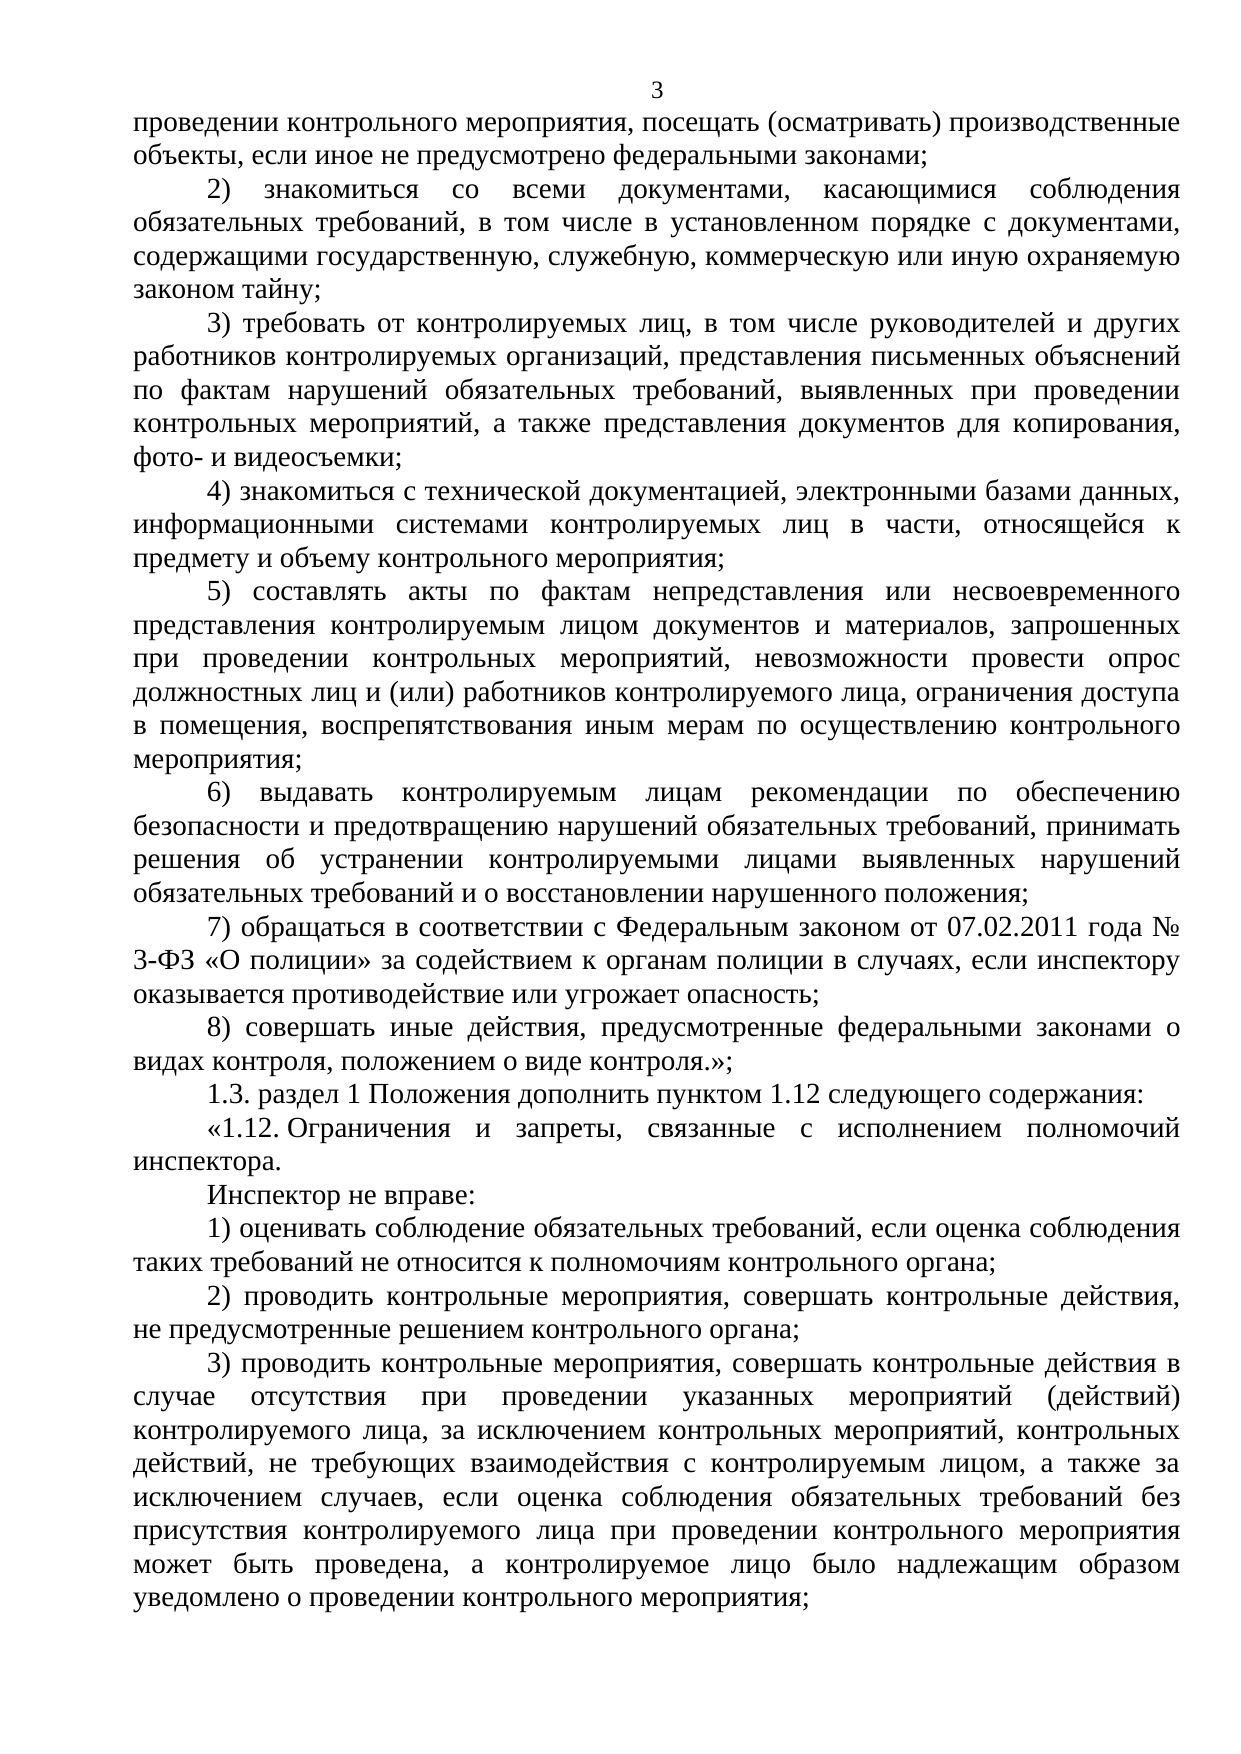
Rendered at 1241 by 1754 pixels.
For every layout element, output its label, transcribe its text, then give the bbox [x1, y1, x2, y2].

text 2) проводить контрольные мероприятия, совершать контрольные действия, не предусмотренные решением контрольного органа; [133, 1278, 1181, 1345]
text 5) составлять акты по фактам непредставления или несвоевременного представления контролируемым лицом документов и материалов, запрошенных при проведении контрольных мероприятий, невозможности провести опрос должностных лиц и (или) работников контролируемого лица, ограничения доступа в помещения, воспрепятствования иным мерам по осуществлению контрольного мероприятия; [133, 573, 1181, 774]
text 1.3. раздел 1 Положения дополнить пунктом 1.12 следующего содержания: [133, 1076, 1181, 1110]
text «1.12. Ограничения и запреты, связанные с исполнением полномочий инспектора. [133, 1110, 1181, 1177]
text 1) оценивать соблюдение обязательных требований, если оценка соблюдения таких требований не относится к полномочиям контрольного органа; [133, 1211, 1181, 1278]
text 3) проводить контрольные мероприятия, совершать контрольные действия в случае отсутствия при проведении указанных мероприятий (действий) контролируемого лица, за исключением контрольных мероприятий, контрольных действий, не требующих взаимодействия с контролируемым лицом, а также за исключением случаев, если оценка соблюдения обязательных требований без присутствия контролируемого лица при проведении контрольного мероприятия может быть проведена, а контролируемое лицо было надлежащим образом уведомлено о проведении контрольного мероприятия; [133, 1345, 1181, 1613]
text 7) обращаться в соответствии с Федеральным законом от 07.02.2011 года № 3-ФЗ «О полиции» за содействием к органам полиции в случаях, если инспектору оказывается противодействие или угрожает опасность; [133, 909, 1181, 1009]
text 8) совершать иные действия, предусмотренные федеральными законами о видах контроля, положением о виде контроля.»; [133, 1009, 1181, 1076]
text 3) требовать от контролируемых лиц, в том числе руководителей и других работников контролируемых организаций, представления письменных объяснений по фактам нарушений обязательных требований, выявленных при проведении контрольных мероприятий, а также представления документов для копирования, фото- и видеосъемки; [133, 305, 1181, 473]
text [133, 104, 1181, 171]
text Инспектор не вправе: [133, 1177, 1181, 1211]
text 6) выдавать контролируемым лицам рекомендации по обеспечению безопасности и предотвращению нарушений обязательных требований, принимать решения об устранении контролируемыми лицами выявленных нарушений обязательных требований и о восстановлении нарушенного положения; [133, 774, 1181, 909]
text 4) знакомиться с технической документацией, электронными базами данных, информационными системами контролируемых лиц в части, относящейся к предмету и объему контрольного мероприятия; [133, 473, 1181, 573]
text 2) знакомиться со всеми документами, касающимися соблюдения обязательных требований, в том числе в установленном порядке с документами, содержащими государственную, служебную, коммерческую или иную охраняемую законом тайну; [133, 171, 1181, 305]
